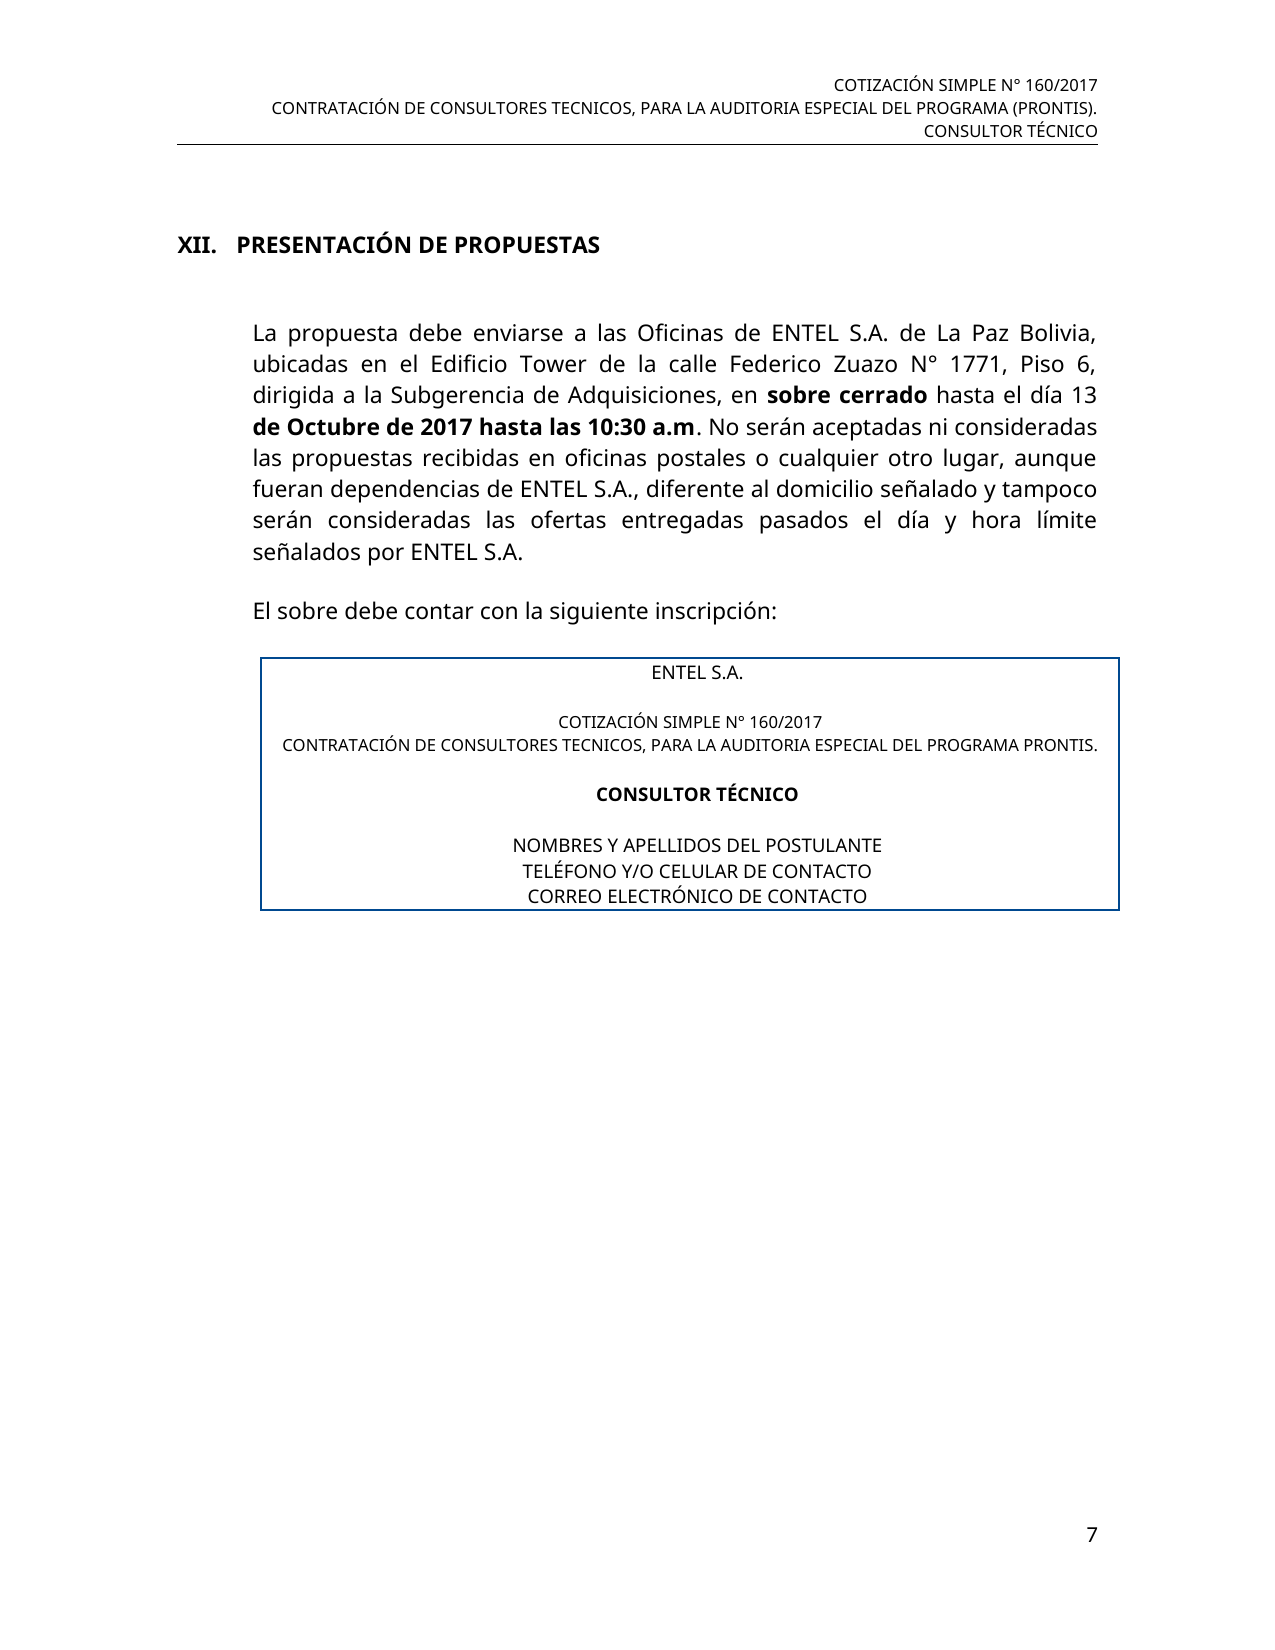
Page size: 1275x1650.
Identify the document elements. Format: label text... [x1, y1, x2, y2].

list El sobre debe contar con la siguiente inscripción: [252, 595, 1098, 626]
list La propuesta debe enviarse a las Oficinas de ENTEL S.A. de La Paz Bolivia, ubicadas en el Edificio Tower de la calle Federico Zuazo N° 1771, Piso 6, dirigida a la Subgerencia de Adquisiciones, en sobre cerrado hasta el día 13 de Octubre de 2017 hasta las 10:30 a.m. No serán aceptadas ni consideradas las propuestas recibidas en oficinas postales o cualquier otro lugar, aunque fueran dependencias de ENTEL S.A., diferente al domicilio señalado y tampoco serán consideradas las ofertas entregadas pasados el día y hora límite señalados por ENTEL S.A. [252, 317, 1098, 567]
list PRESENTACIÓN DE PROPUESTAS [177, 229, 1098, 261]
table_header ENTEL S.A. COTIZACIÓN SIMPLE N° 160/2017 CONTRATACIÓN DE CONSULTORES TECNICOS, PARA LA AUDITORIA ESPECIAL DEL PROGRAMA PRONTIS. CONSULTOR TÉCNICO NOMBRES Y APELLIDOS DEL POSTULANTE TELÉFONO Y/O CELULAR DE CONTACTO CORREO ELECTRÓNICO DE CONTACTO [262, 659, 1118, 909]
